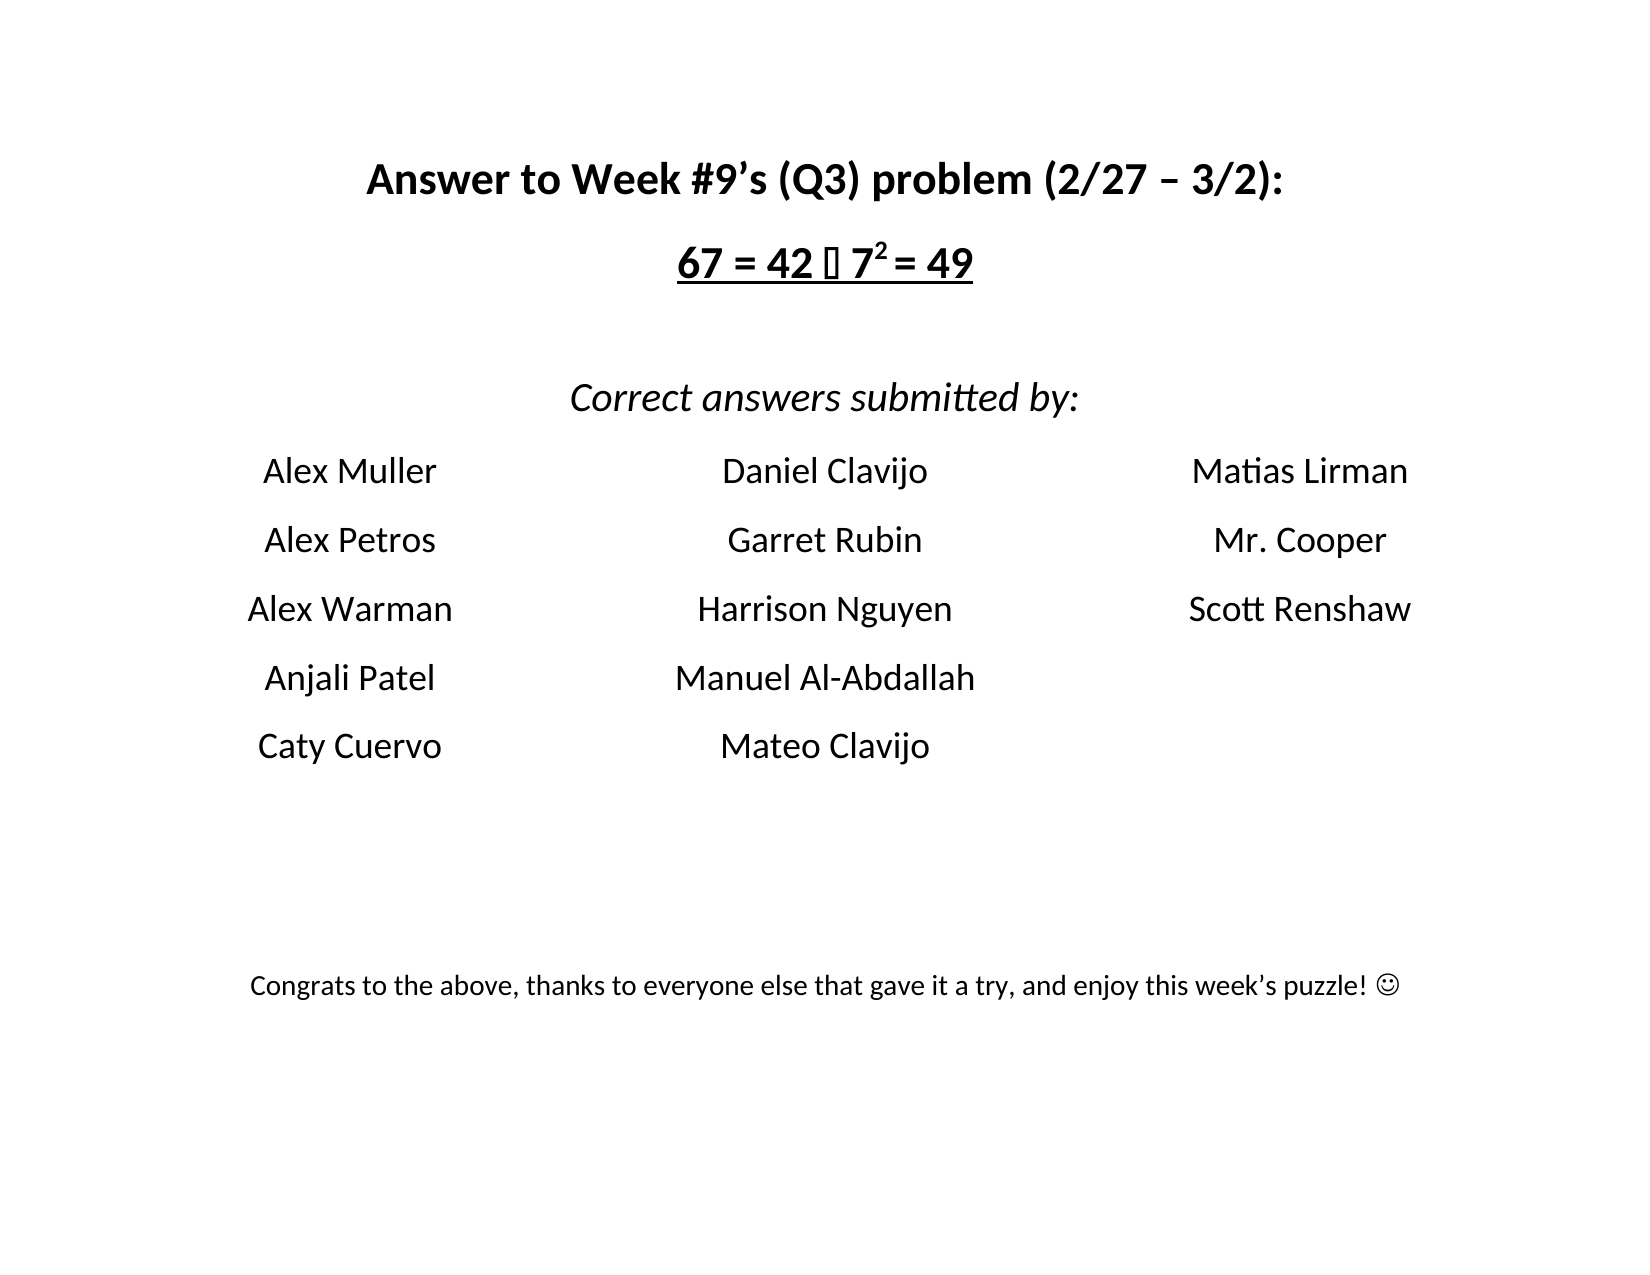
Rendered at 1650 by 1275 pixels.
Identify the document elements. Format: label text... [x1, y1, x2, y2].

text 67 = 42 72 = 49 [150, 234, 1500, 290]
text Scott Renshaw [1100, 585, 1500, 631]
text Daniel Clavijo [625, 447, 1025, 493]
text Alex Warman [150, 585, 550, 631]
text Garret Rubin [625, 516, 1025, 562]
text Anjali Patel [150, 654, 550, 699]
text Manuel Al-Abdallah [625, 654, 1025, 699]
text Mateo Clavijo [625, 722, 1025, 768]
text Alex Petros [150, 516, 550, 562]
text Matias Lirman [1100, 447, 1500, 493]
text Mr. Cooper [1100, 516, 1500, 562]
text Answer to Week #9’s (Q3) problem (2/27 – 3/2): [150, 150, 1500, 206]
text Harrison Nguyen [625, 585, 1025, 631]
text Caty Cuervo [150, 722, 550, 768]
text Alex Muller [150, 447, 550, 493]
text Correct answers submitted by: [150, 371, 1500, 422]
text Congrats to the above, thanks to everyone else that gave it a try, and enjoy this week’s puzzle! [150, 967, 1500, 1002]
